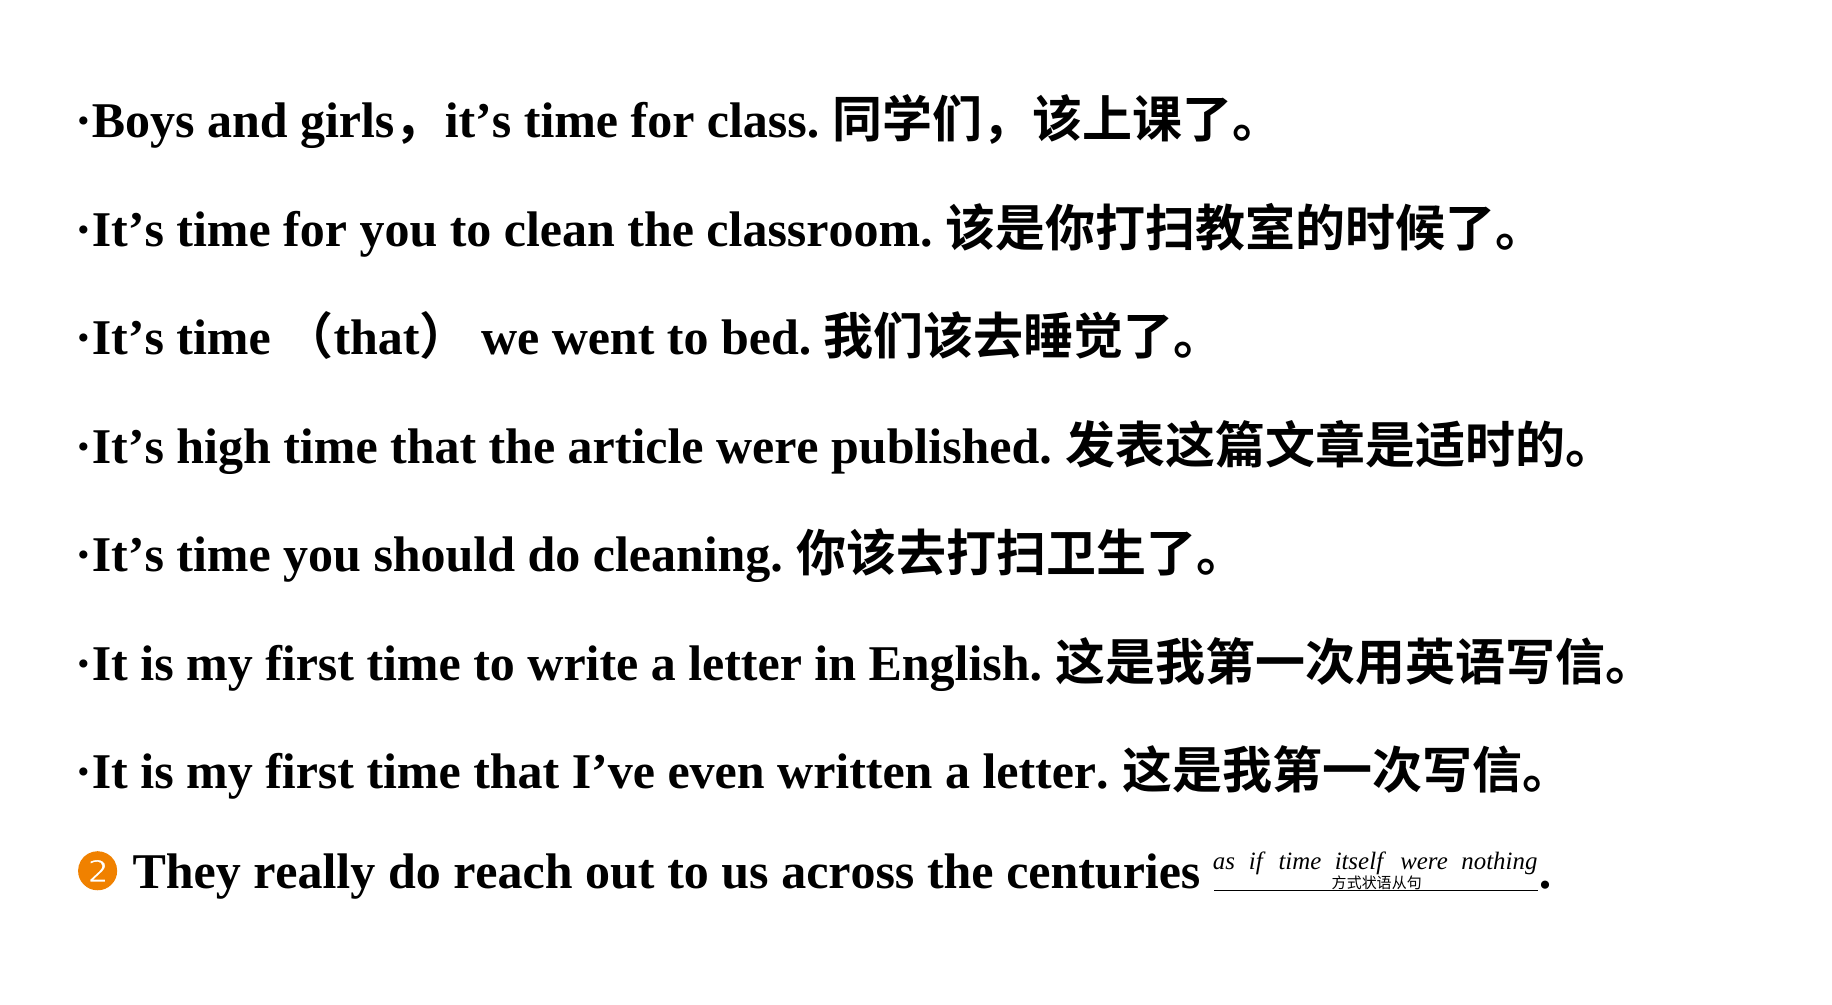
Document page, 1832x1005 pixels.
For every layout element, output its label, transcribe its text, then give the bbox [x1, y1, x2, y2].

text ❷ They really do reach out to us across the centuries . [75, 839, 1756, 900]
text ·It’s high time that the article were published. 发表这篇文章是适时的。 [75, 405, 1756, 478]
text ·It’s time （that） we went to bed. 我们该去睡觉了。 [75, 297, 1756, 369]
text ·It’s time you should do cleaning. 你该去打扫卫生了。 [75, 514, 1756, 586]
text ·It’s time for you to clean the classroom. 该是你打扫教室的时候了。 [75, 188, 1756, 261]
text ·It is my first time that I’ve even written a letter. 这是我第一次写信。 [75, 731, 1756, 803]
text ·It is my first time to write a letter in English. 这是我第一次用英语写信。 [75, 622, 1756, 695]
text ·Boys and girls，it’s time for class. 同学们，该上课了。 [75, 79, 1756, 152]
